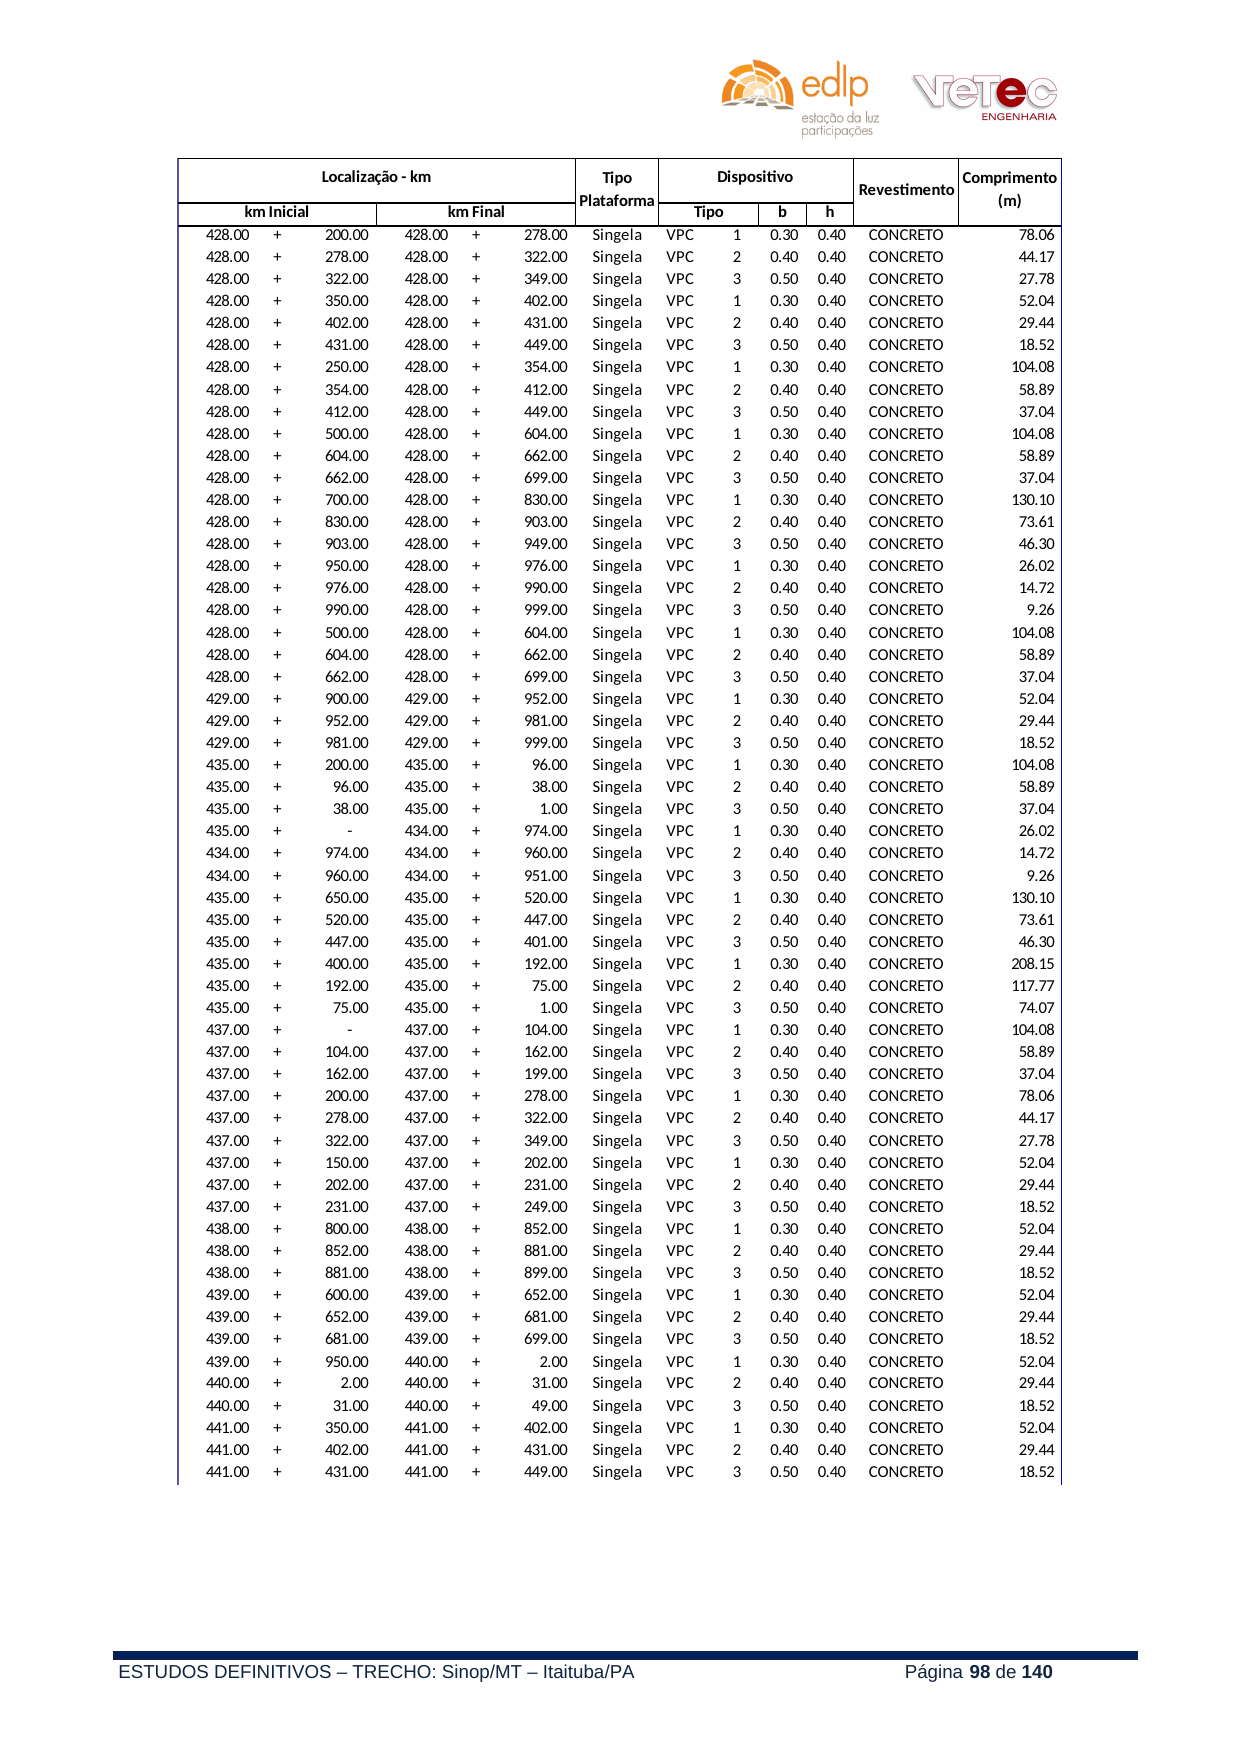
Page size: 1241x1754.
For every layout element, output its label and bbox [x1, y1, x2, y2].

picture [700, 27, 893, 158]
picture [904, 73, 1064, 127]
